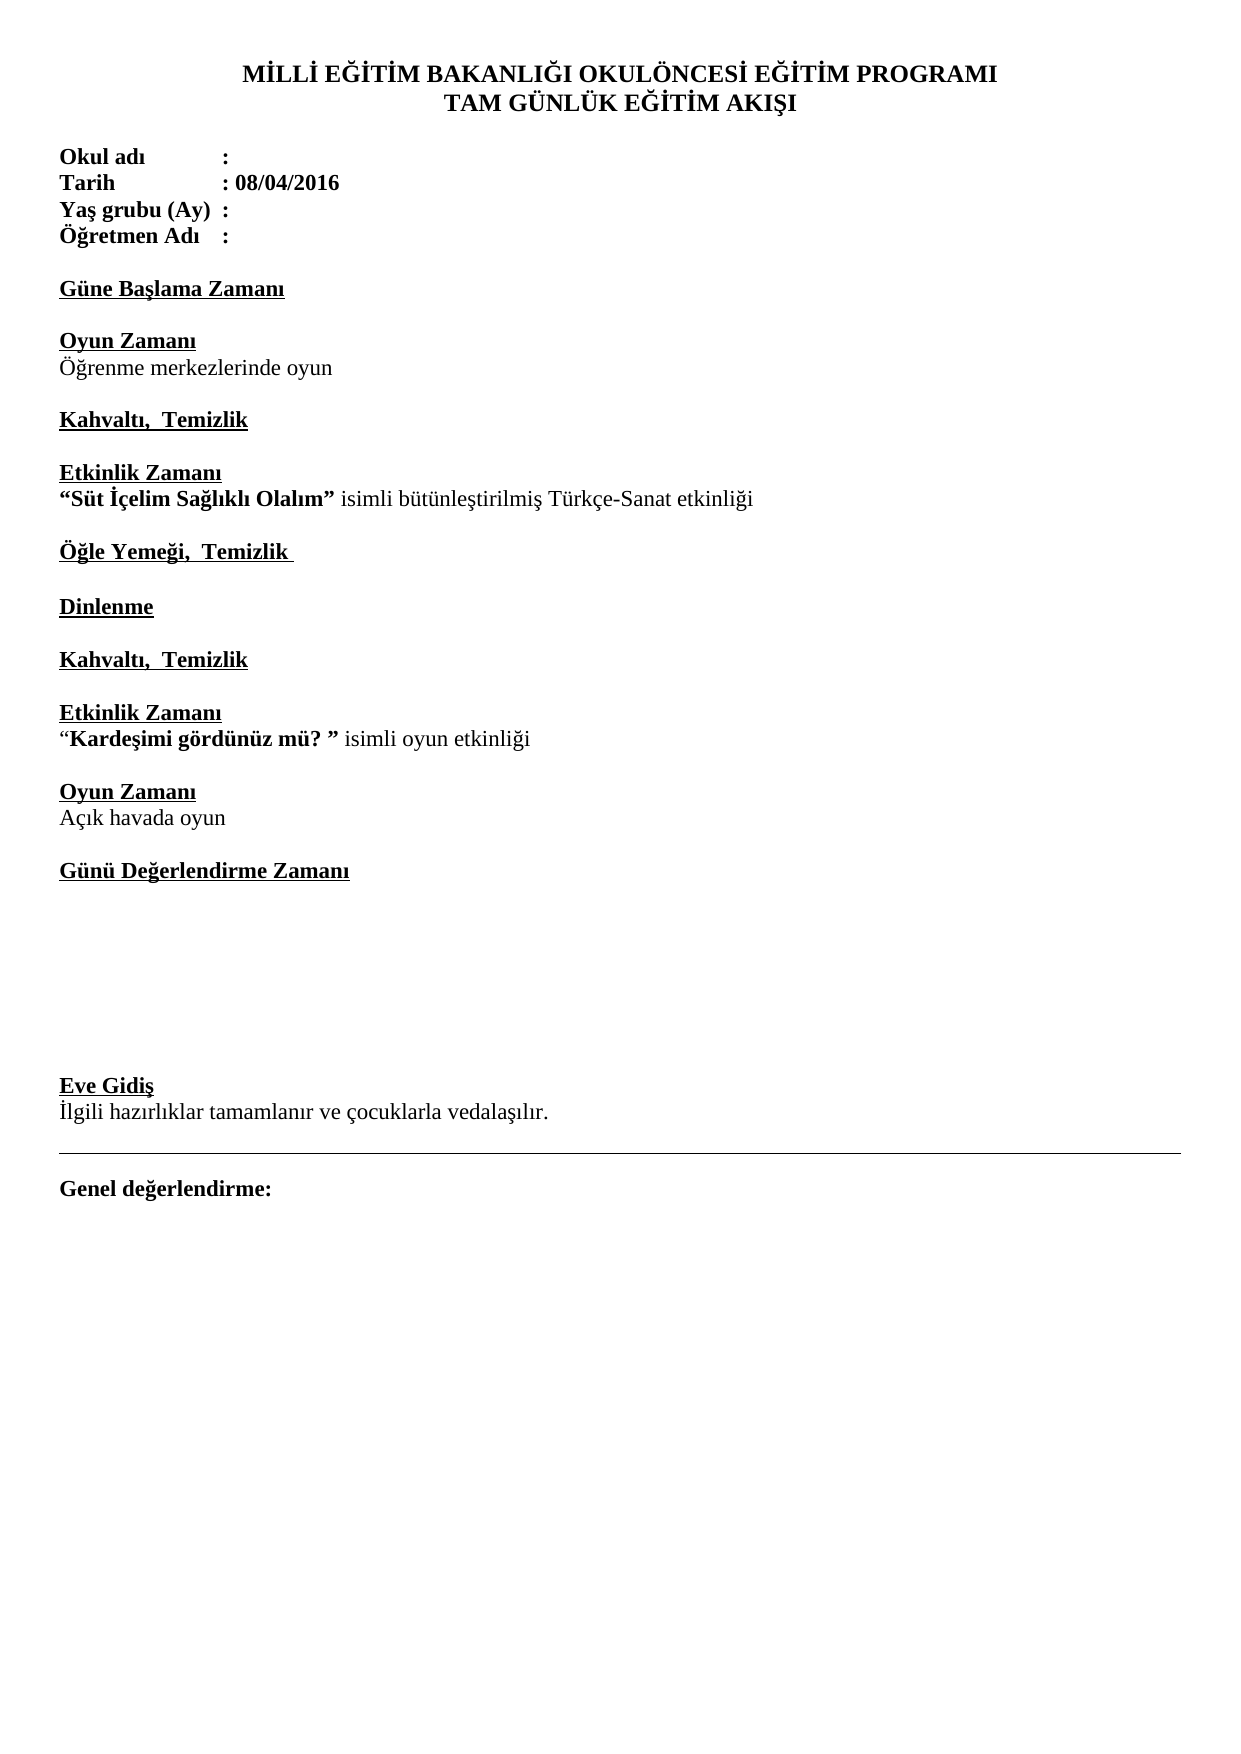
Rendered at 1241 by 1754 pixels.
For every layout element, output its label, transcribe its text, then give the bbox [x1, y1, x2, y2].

text Yaş grubu (Ay) : [59, 196, 1181, 222]
text Açık havada oyun [59, 804, 1181, 831]
text Okul adı : [59, 143, 1181, 169]
text MİLLİ EĞİTİM BAKANLIĞI OKULÖNCESİ EĞİTİM PROGRAMI [59, 59, 1181, 88]
text Öğrenme merkezlerinde oyun [59, 354, 1181, 380]
text Kahvaltı, Temizlik [59, 646, 1181, 672]
text Genel değerlendirme: [59, 1175, 1181, 1201]
text Oyun Zamanı [59, 778, 1181, 804]
text Öğretmen Adı : [59, 222, 1181, 248]
list “Süt İçelim Sağlıklı Olalım” isimli bütünleştirilmiş Türkçe-Sanat etkinliği [59, 486, 1181, 512]
text Oyun Zamanı [59, 327, 1181, 354]
text Etkinlik Zamanı [40, 672, 1181, 725]
text Günü Değerlendirme Zamanı [40, 831, 1181, 883]
list Etkinlik Zamanı [59, 459, 1181, 486]
text Eve Gidiş [59, 1072, 1181, 1098]
text İlgili hazırlıklar tamamlanır ve çocuklarla vedalaşılır. [59, 1098, 1181, 1125]
text TAM GÜNLÜK EĞİTİM AKIŞI [59, 88, 1181, 117]
list Kahvaltı, Temizlik [59, 406, 1181, 433]
text Güne Başlama Zamanı [59, 275, 1181, 301]
text “Kardeşimi gördünüz mü? ” isimli oyun etkinliği [59, 725, 1181, 751]
text Tarih : 08/04/2016 [59, 169, 1181, 196]
list Dinlenme [59, 593, 1181, 620]
list Öğle Yemeği, Temizlik [59, 538, 1181, 593]
